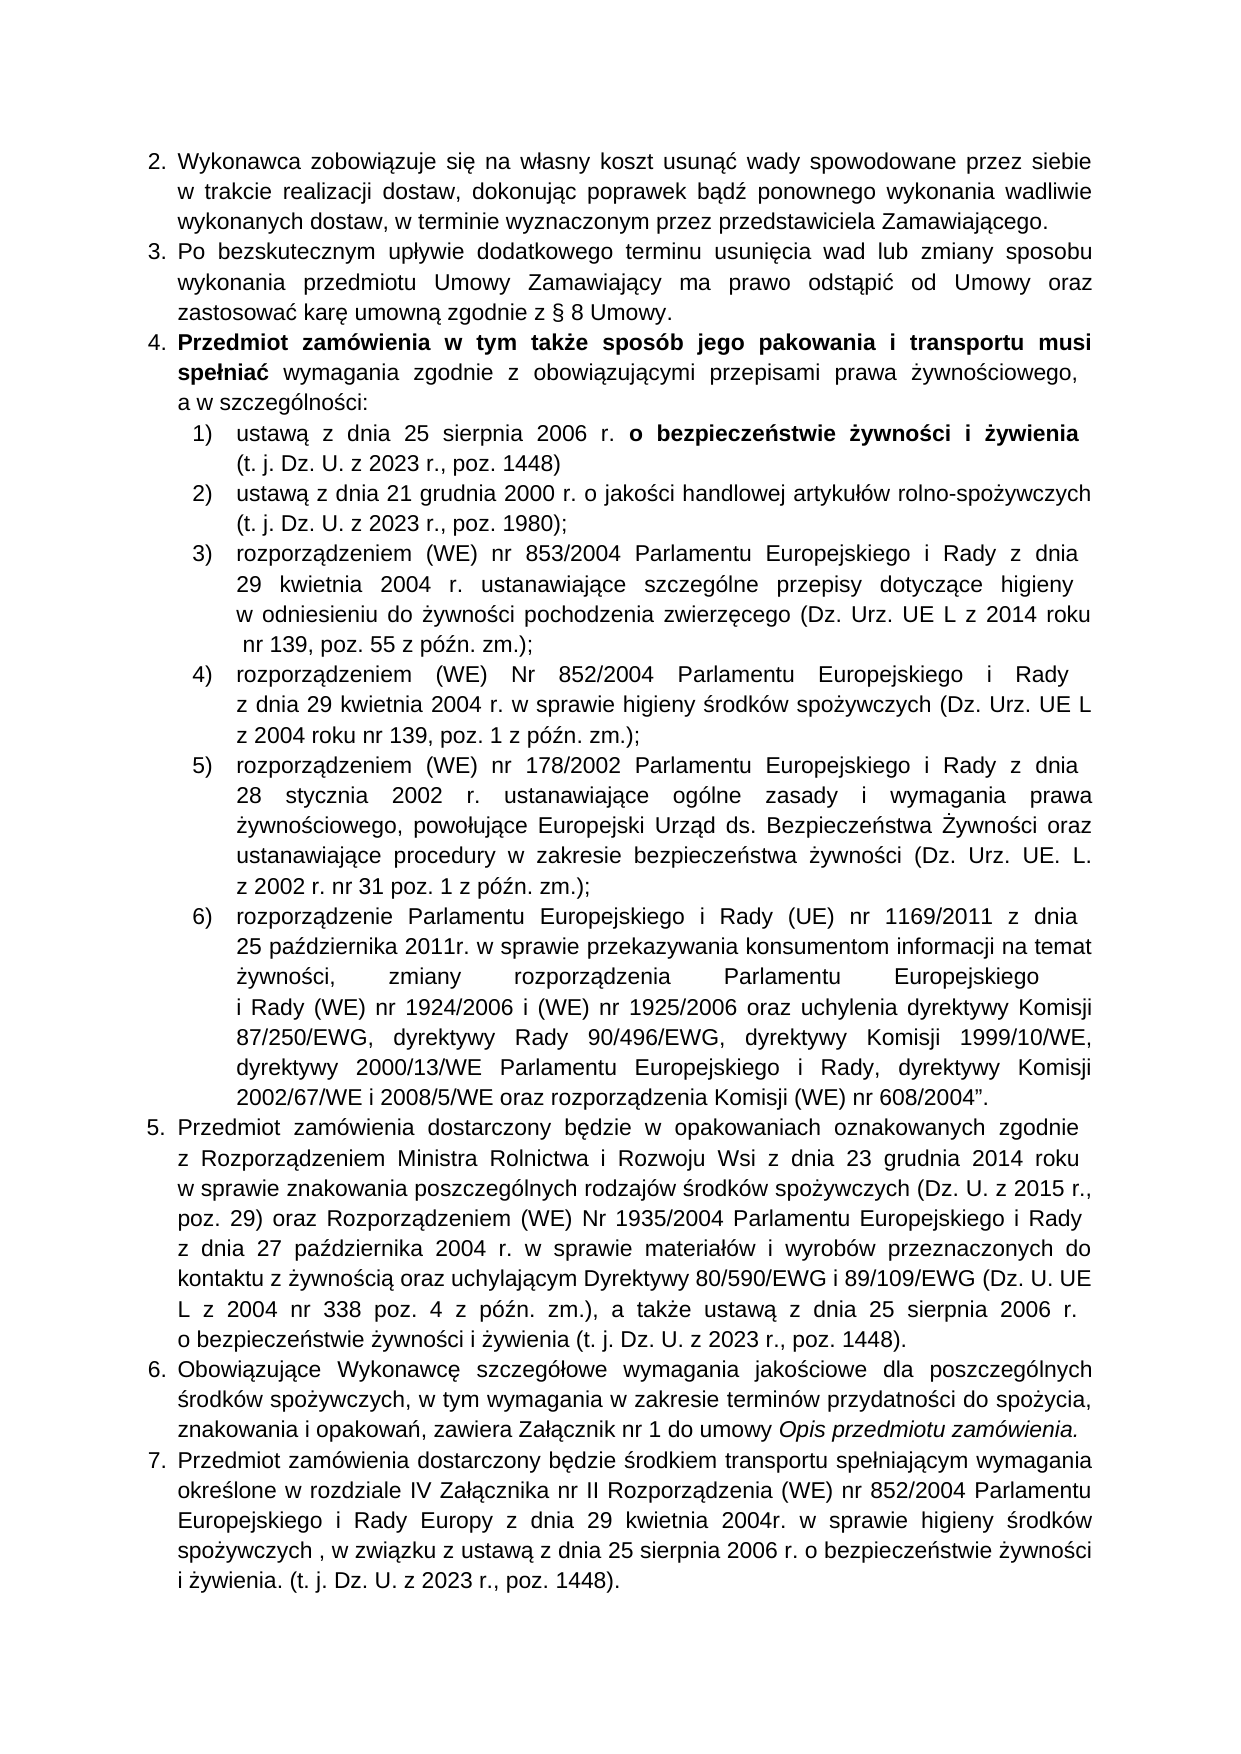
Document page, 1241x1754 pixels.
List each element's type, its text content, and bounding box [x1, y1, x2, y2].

list ustawą z dnia 21 grudnia 2000 r. o jakości handlowej artykułów rolno-spożywczych (t. j. Dz. U. z 2023 r., poz. 1980); [192, 480, 1093, 536]
list Przedmiot zamówienia w tym także sposób jego pakowania i transportu musi spełniać wymagania zgodnie z obowiązującymi przepisami prawa żywnościowego, a w szczególności: [148, 329, 1093, 416]
list Wykonawca zobowiązuje się na własny koszt usunąć wady spowodowane przez siebie w trakcie realizacji dostaw, dokonując poprawek bądź ponownego wykonania wadliwie wykonanych dostaw, w terminie wyznaczonym przez przedstawiciela Zamawiającego. [148, 148, 1093, 234]
list rozporządzeniem (WE) nr 853/2004 Parlamentu Europejskiego i Rady z dnia 29 kwietnia 2004 r. ustanawiające szczególne przepisy dotyczące higieny w odniesieniu do żywności pochodzenia zwierzęcego (Dz. Urz. UE L z 2014 roku nr 139, poz. 55 z późn. zm.); [192, 540, 1093, 657]
list rozporządzeniem (WE) nr 178/2002 Parlamentu Europejskiego i Rady z dnia 28 stycznia 2002 r. ustanawiające ogólne zasady i wymagania prawa żywnościowego, powołujące Europejski Urząd ds. Bezpieczeństwa Żywności oraz ustanawiające procedury w zakresie bezpieczeństwa żywności (Dz. Urz. UE. L. z 2002 r. nr 31 poz. 1 z późn. zm.); [192, 752, 1093, 899]
list Przedmiot zamówienia dostarczony będzie w opakowaniach oznakowanych zgodnie z Rozporządzeniem Ministra Rolnictwa i Rozwoju Wsi z dnia 23 grudnia 2014 roku w sprawie znakowania poszczególnych rodzajów środków spożywczych (Dz. U. z 2015 r., poz. 29) oraz Rozporządzeniem (WE) Nr 1935/2004 Parlamentu Europejskiego i Rady z dnia 27 października 2004 r. w sprawie materiałów i wyrobów przeznaczonych do kontaktu z żywnością oraz uchylającym Dyrektywy 80/590/EWG i 89/109/EWG (Dz. U. UE L z 2004 nr 338 poz. 4 z późn. zm.), a także ustawą z dnia 25 sierpnia 2006 r. o bezpieczeństwie żywności i żywienia (t. j. Dz. U. z 2023 r., poz. 1448). [146, 1114, 1093, 1352]
list rozporządzeniem (WE) Nr 852/2004 Parlamentu Europejskiego i Rady z dnia 29 kwietnia 2004 r. w sprawie higieny środków spożywczych (Dz. Urz. UE L z 2004 roku nr 139, poz. 1 z późn. zm.); [192, 661, 1093, 748]
list Po bezskutecznym upływie dodatkowego terminu usunięcia wad lub zmiany sposobu wykonania przedmiotu Umowy Zamawiający ma prawo odstąpić od Umowy oraz zastosować karę umowną zgodnie z § 8 Umowy. [148, 238, 1093, 325]
list Przedmiot zamówienia dostarczony będzie środkiem transportu spełniającym wymagania określone w rozdziale IV Załącznika nr II Rozporządzenia (WE) nr 852/2004 Parlamentu Europejskiego i Rady Europy z dnia 29 kwietnia 2004r. w sprawie higieny środków spożywczych , w związku z ustawą z dnia 25 sierpnia 2006 r. o bezpieczeństwie żywności i żywienia. (t. j. Dz. U. z 2023 r., poz. 1448). [148, 1447, 1093, 1594]
list Obowiązujące Wykonawcę szczegółowe wymagania jakościowe dla poszczególnych środków spożywczych, w tym wymagania w zakresie terminów przydatności do spożycia, znakowania i opakowań, zawiera Załącznik nr 1 do umowy Opis przedmiotu zamówienia. [148, 1356, 1093, 1443]
list ustawą z dnia 25 sierpnia 2006 r. o bezpieczeństwie żywności i żywienia (t. j. Dz. U. z 2023 r., poz. 1448) [192, 419, 1093, 476]
list rozporządzenie Parlamentu Europejskiego i Rady (UE) nr 1169/2011 z dnia 25 października 2011r. w sprawie przekazywania konsumentom informacji na temat żywności, zmiany rozporządzenia Parlamentu Europejskiego i Rady (WE) nr 1924/2006 i (WE) nr 1925/2006 oraz uchylenia dyrektywy Komisji 87/250/EWG, dyrektywy Rady 90/496/EWG, dyrektywy Komisji 1999/10/WE, dyrektywy 2000/13/WE Parlamentu Europejskiego i Rady, dyrektywy Komisji 2002/67/WE i 2008/5/WE oraz rozporządzenia Komisji (WE) nr 608/2004”. [192, 903, 1093, 1110]
